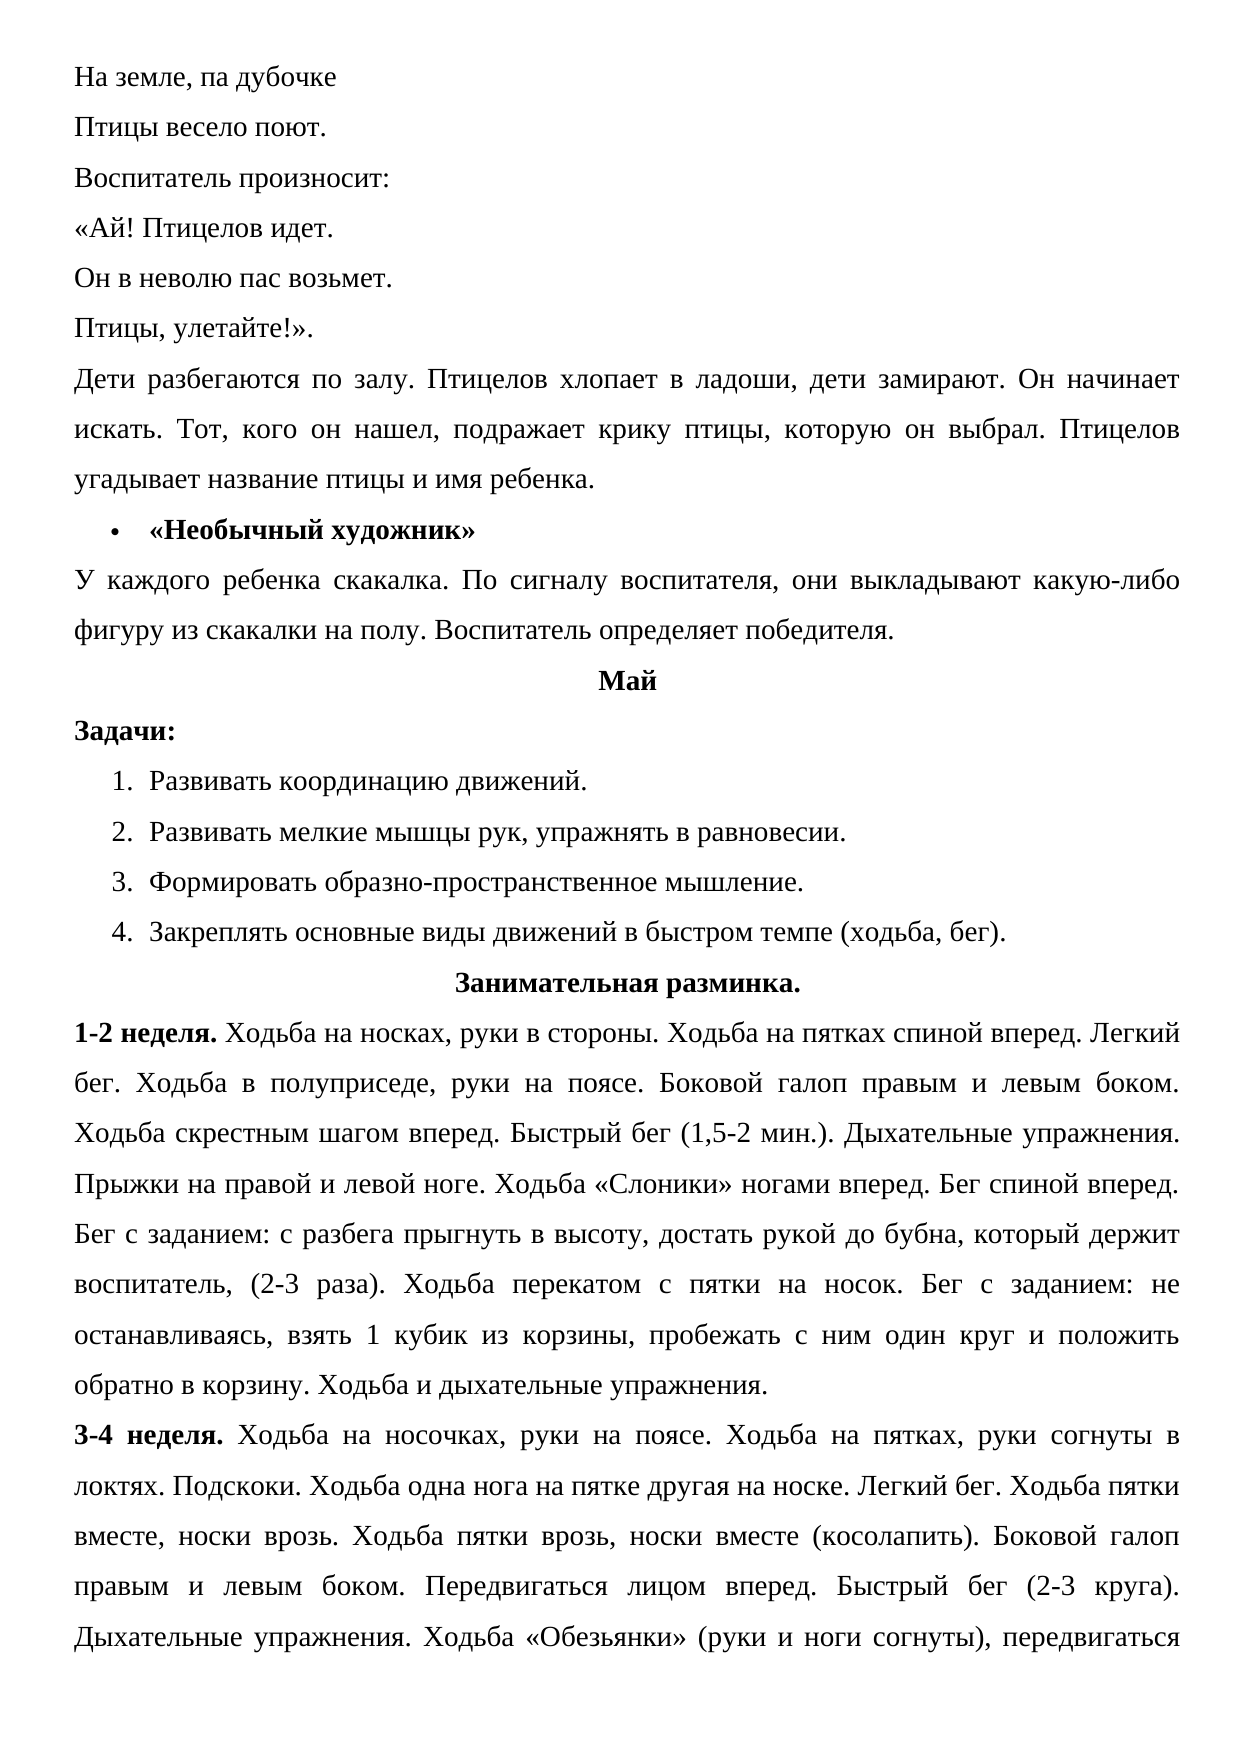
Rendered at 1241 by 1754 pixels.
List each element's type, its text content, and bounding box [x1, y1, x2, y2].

list Формировать образно-пространственное мышление. [111, 864, 1181, 898]
list «Необычный художник» [111, 512, 1181, 545]
text 1-2 неделя. Ходьба на носках, руки в стороны. Ходьба на пятках спиной вперед. Легкий бег. Ходьба в полуприседе, руки на поясе. Боковой галоп правым и левым боком. Ходьба скрестным шагом вперед. Быстрый бег (1,5-2 мин.). Дыхательные упражнения. Прыжки на правой и левой ноге. Ходьба «Слоники» ногами вперед. Бег спиной вперед. Бег с заданием: с разбега прыгнуть в высоту, достать рукой до бубна, который держит воспитатель, (2-3 раза). Ходьба перекатом с пятки на носок. Бег с заданием: не останавливаясь, взять 1 кубик из корзины, пробежать с ним один круг и положить обратно в корзину. Ходьба и дыхательные упражнения. [74, 1015, 1181, 1401]
text Занимательная разминка. [74, 965, 1181, 998]
text У каждого ребенка скакалка. По сигналу воспитателя, они выкладывают какую-либо фигуру из скакалки на полу. Воспитатель определяет победителя. [74, 562, 1181, 646]
text Он в неволю пас возьмет. [74, 260, 1181, 294]
text Птицы весело поют. [74, 109, 1181, 143]
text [74, 1417, 1181, 1652]
text Май [74, 663, 1181, 696]
text На земле, па дубочке [74, 59, 1181, 93]
text Дети разбегаются по залу. Птицелов хлопает в ладоши, дети замирают. Он начинает искать. Тот, кого он нашел, подражает крику птицы, которую он выбрал. Птицелов угадывает название птицы и имя ребенка. [74, 361, 1181, 495]
list Развивать координацию движений. [111, 763, 1181, 797]
text «Ай! Птицелов идет. [74, 210, 1181, 243]
text Воспитатель произносит: [74, 160, 1181, 193]
list Закреплять основные виды движений в быстром темпе (ходьба, бег). [111, 914, 1181, 948]
text Задачи: [74, 713, 1181, 747]
list Развивать мелкие мышцы рук, упражнять в равновесии. [111, 814, 1181, 847]
text Птицы, улетайте!». [74, 311, 1181, 344]
